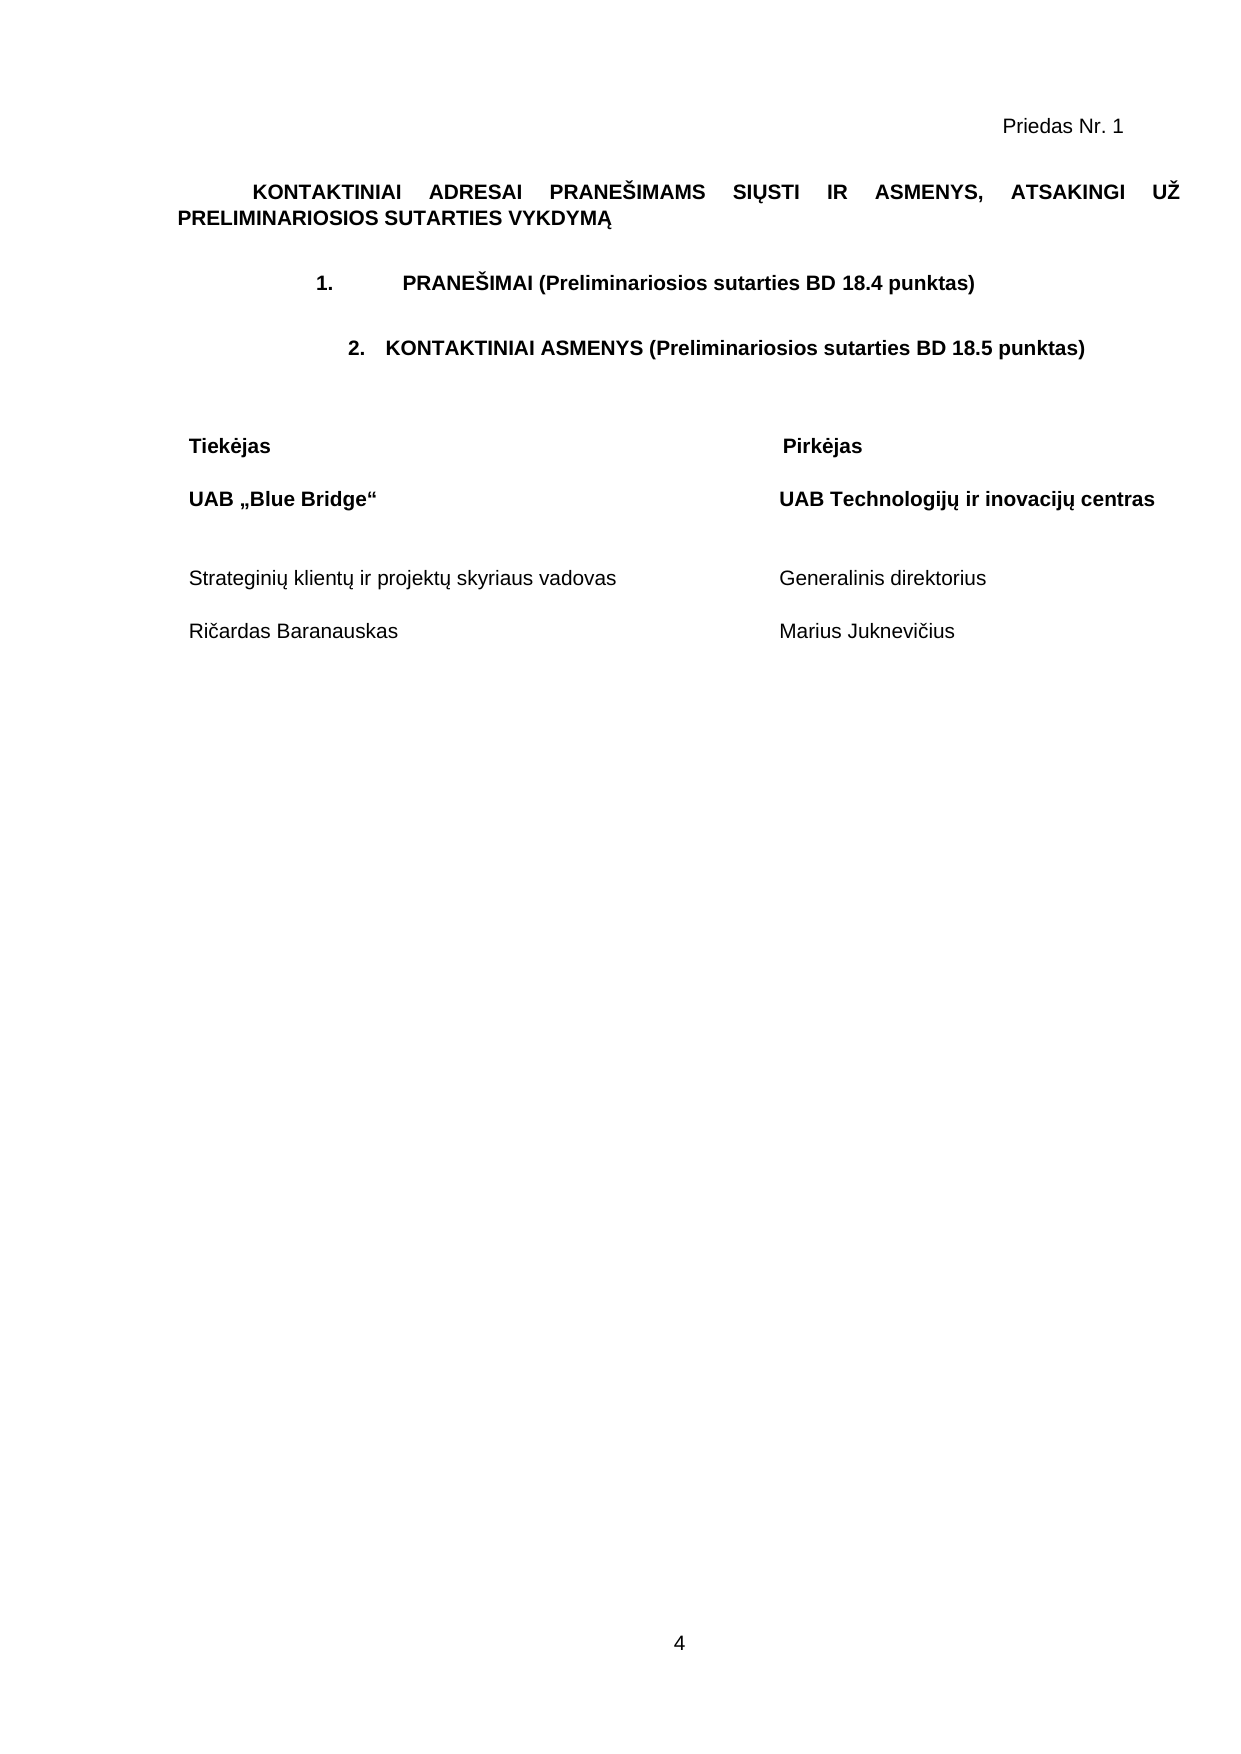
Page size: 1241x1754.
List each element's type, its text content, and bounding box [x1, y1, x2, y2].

text KONTAKTINIAI ADRESAI PRANEŠIMAMS SIŲSTI IR ASMENYS, ATSAKINGI UŽ PRELIMINARIOSIOS SUTARTIES VYKDYMĄ [177, 179, 1181, 230]
text Priedas Nr. 1 [1002, 114, 1181, 138]
table_header Pirkėjas UAB Technologijų ir inovacijų centras Generalinis direktorius Marius Juknevičius [768, 434, 1240, 862]
table_header Tiekėjas UAB „Blue Bridge“ Strateginių klientų ir projektų skyriaus vadovas Ričardas Baranauskas [177, 434, 768, 862]
list KONTAKTINIAI ASMENYS (Preliminariosios sutarties BD 18.5 punktas) [252, 336, 1181, 360]
list PRANEŠIMAI (Preliminariosios sutarties BD 18.4 punktas) [177, 271, 1181, 295]
